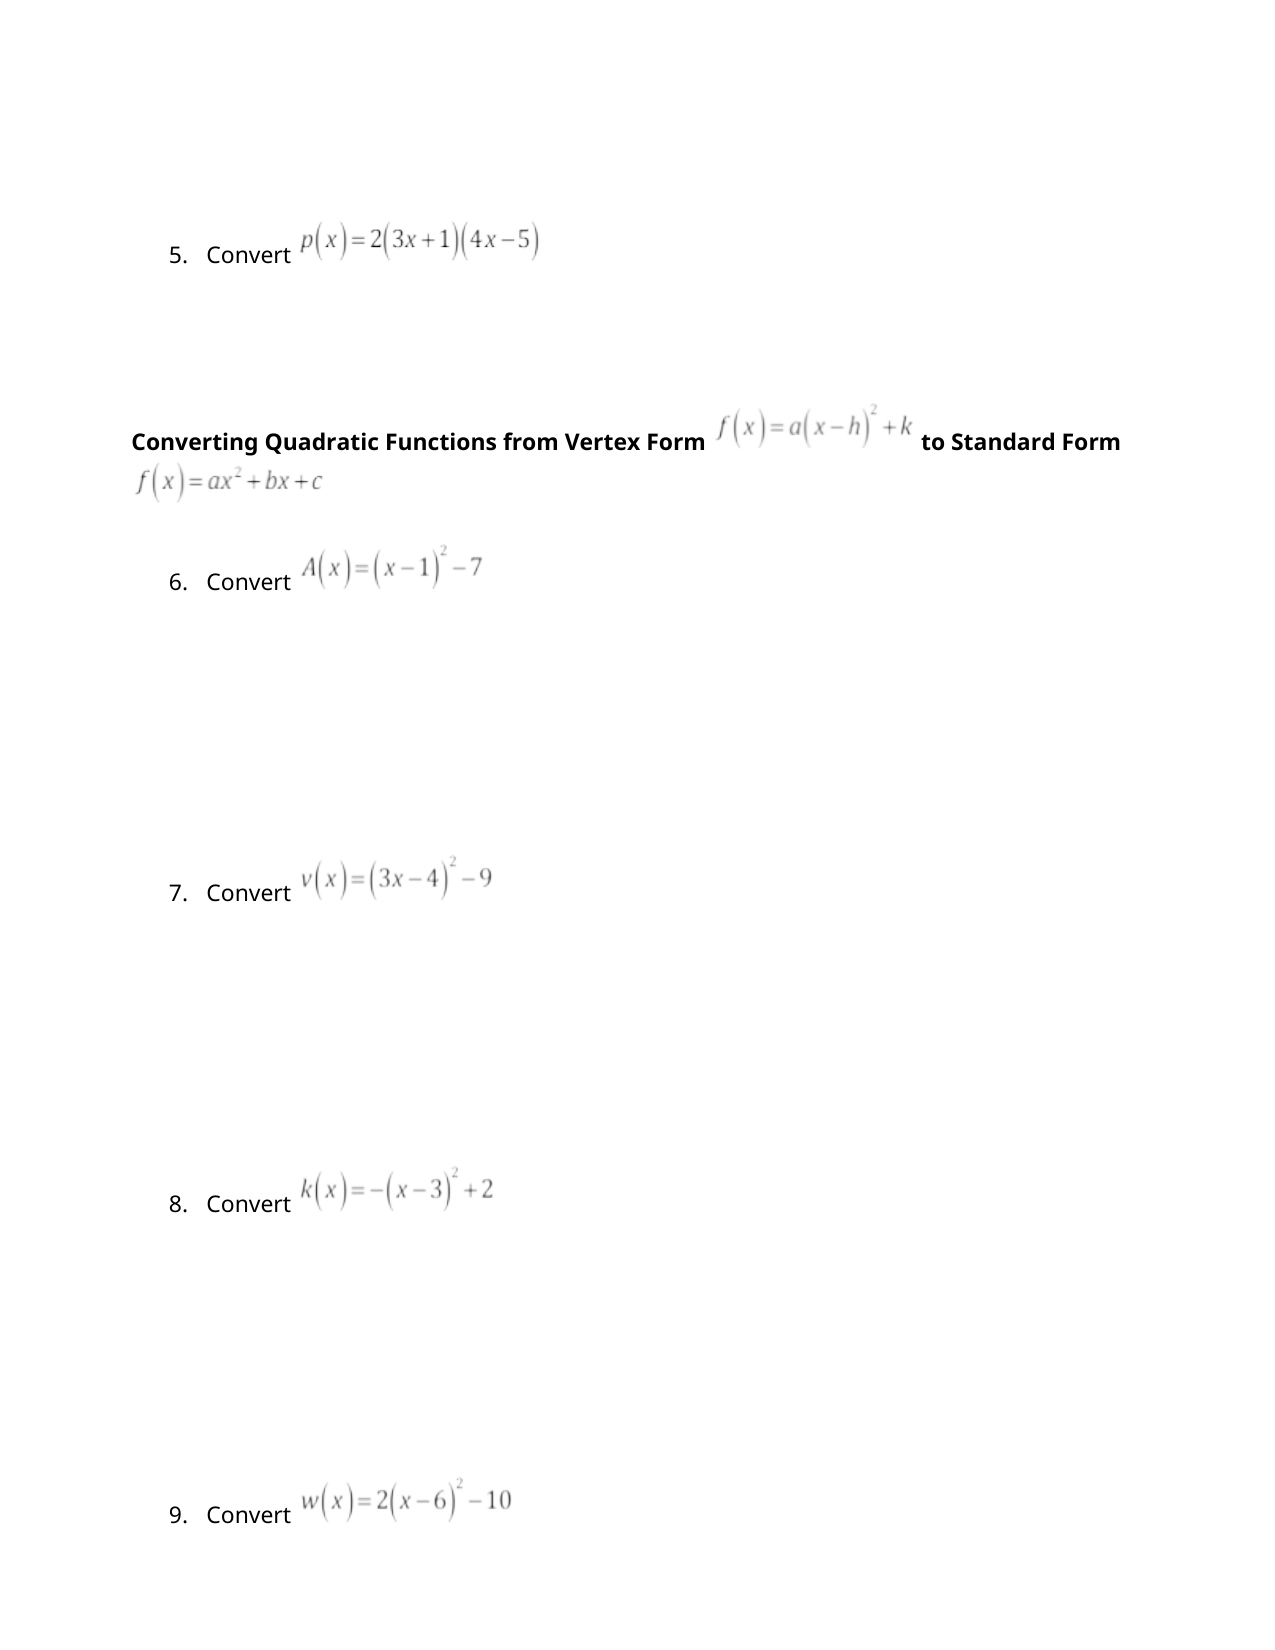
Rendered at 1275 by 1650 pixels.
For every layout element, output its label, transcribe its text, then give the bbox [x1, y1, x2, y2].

list Convert [169, 1158, 1200, 1219]
list Convert [169, 1469, 1200, 1530]
list Convert [169, 537, 1200, 597]
list Convert [169, 215, 1200, 271]
list Convert [169, 847, 1200, 908]
text Converting Quadratic Functions from Vertex Form to Standard Form [131, 396, 1200, 505]
